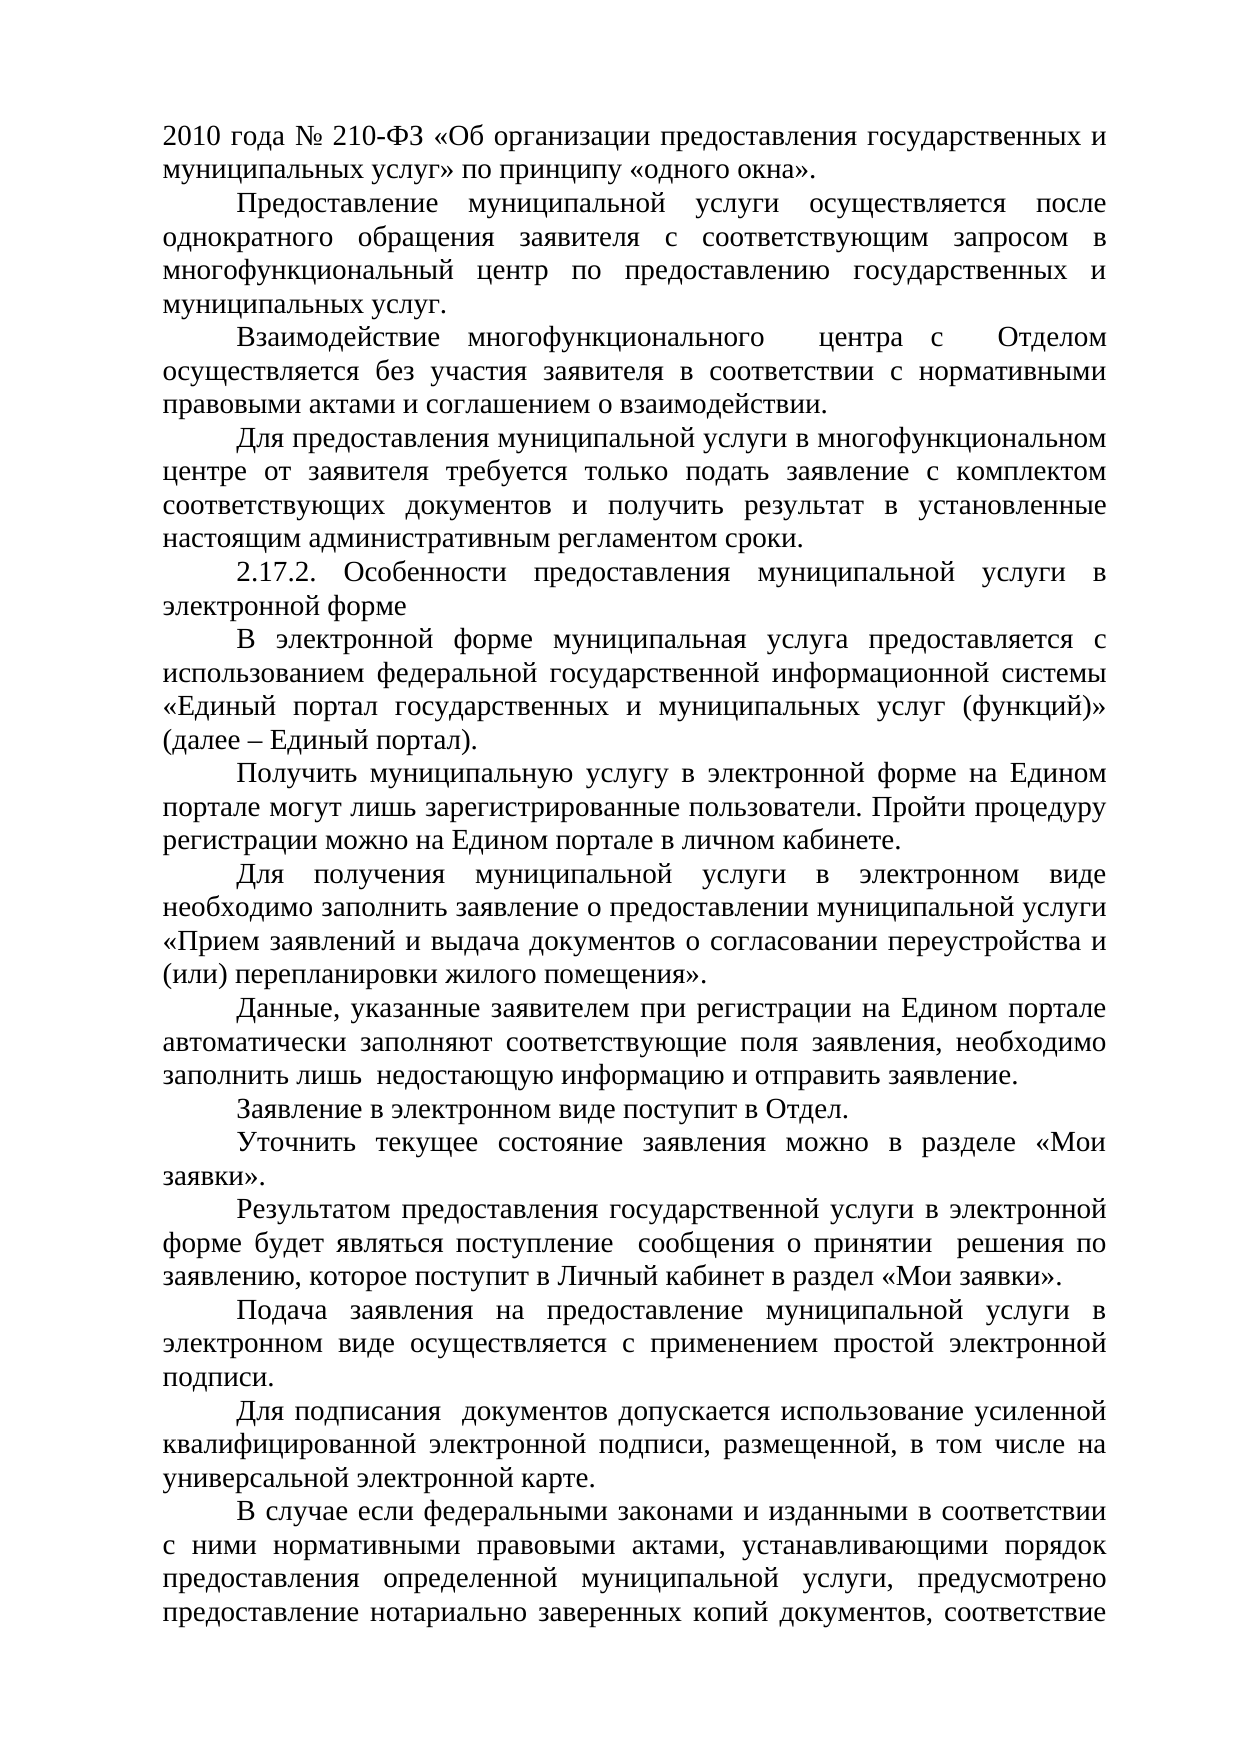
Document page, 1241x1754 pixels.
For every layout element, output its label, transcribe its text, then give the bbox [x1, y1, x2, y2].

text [162, 118, 1107, 185]
text Заявление в электронном виде поступит в Отдел. [162, 1091, 1107, 1124]
text Получить муниципальную услугу в электронной форме на Едином портале могут лишь зарегистрированные пользователи. Пройти процедуру регистрации можно на Едином портале в личном кабинете. [162, 755, 1107, 856]
text Подача заявления на предоставление муниципальной услуги в электронном виде осуществляется с применением простой электронной подписи. [162, 1292, 1107, 1393]
text Для предоставления муниципальной услуги в многофункциональном центре от заявителя требуется только подать заявление с комплектом соответствующих документов и получить результат в установленные настоящим административным регламентом сроки. [162, 420, 1107, 554]
text Уточнить текущее состояние заявления можно в разделе «Мои заявки». [162, 1124, 1107, 1191]
text Данные, указанные заявителем при регистрации на Едином портале автоматически заполняют соответствующие поля заявления, необходимо заполнить лишь недостающую информацию и отправить заявление. [162, 990, 1107, 1091]
text Предоставление муниципальной услуги осуществляется после однократного обращения заявителя с соответствующим запросом в многофункциональный центр по предоставлению государственных и муниципальных услуг. [162, 185, 1107, 319]
text Результатом предоставления государственной услуги в электронной форме будет являться поступление сообщения о принятии решения по заявлению, которое поступит в Личный кабинет в раздел «Мои заявки». [162, 1191, 1107, 1292]
text Для подписания документов допускается использование усиленной квалифицированной электронной подписи, размещенной, в том числе на универсальной электронной карте. [162, 1393, 1107, 1493]
text Взаимодействие многофункционального центра с Отделом осуществляется без участия заявителя в соответствии с нормативными правовыми актами и соглашением о взаимодействии. [162, 319, 1107, 420]
text В электронной форме муниципальная услуга предоставляется с использованием федеральной государственной информационной системы «Единый портал государственных и муниципальных услуг (функций)» (далее – Единый портал). [162, 621, 1107, 755]
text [162, 1493, 1107, 1627]
text 2.17.2. Особенности предоставления муниципальной услуги в электронной форме [162, 554, 1107, 621]
text Для получения муниципальной услуги в электронном виде необходимо заполнить заявление о предоставлении муниципальной услуги «Прием заявлений и выдача документов о согласовании переустройства и (или) перепланировки жилого помещения». [162, 856, 1107, 990]
